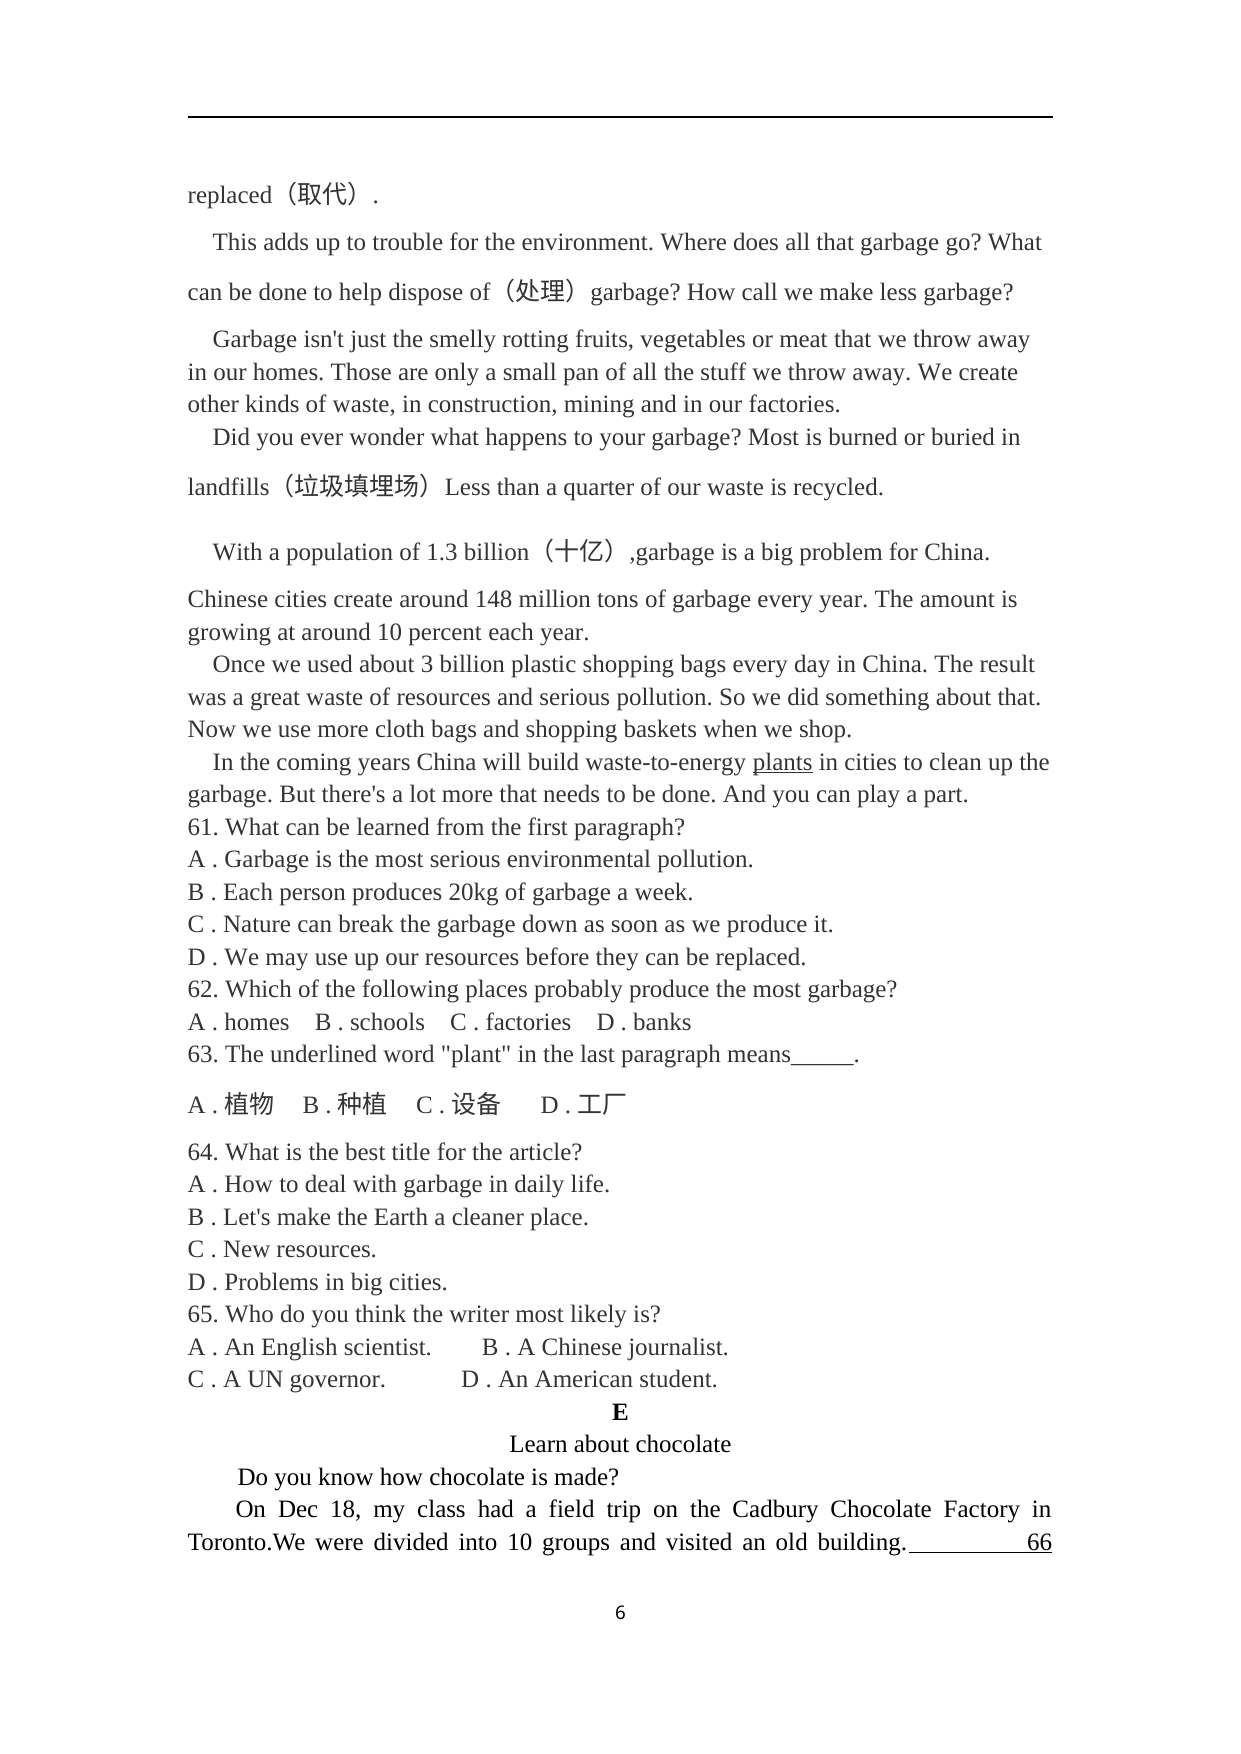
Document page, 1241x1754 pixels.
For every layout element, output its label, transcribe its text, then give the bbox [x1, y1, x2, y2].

text C . New resources. [187, 1232, 1053, 1265]
text Garbage isn't just the smelly rotting fruits, vegetables or meat that we throw away in our homes. Those are only a small pan of all the stuff we throw away. We create other kinds of waste, in construction, mining and in our factories. [187, 322, 1053, 420]
text A . Garbage is the most serious environmental pollution. [187, 842, 1053, 875]
list Who do you think the writer most likely is? [187, 1297, 1053, 1330]
text This adds up to trouble for the environment. Where does all that garbage go? What can be done to help dispose of（处理）garbage? How call we make less garbage? [187, 225, 1053, 322]
text A . 植物 B . 种植 C . 设备 D . 工厂 [187, 1070, 1053, 1135]
text B . Let's make the Earth a cleaner place. [187, 1200, 1053, 1232]
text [187, 1492, 1053, 1557]
list The underlined word "plant" in the last paragraph means_____. [187, 1037, 1053, 1070]
text Did you ever wonder what happens to your garbage? Most is burned or buried in landfills（垃圾填埋场）Less than a quarter of our waste is recycled. [187, 420, 1053, 517]
text Once we used about 3 billion plastic shopping bags every day in China. The result was a great waste of resources and serious pollution. So we did something about that. Now we use more cloth bags and shopping baskets when we shop. [187, 647, 1053, 745]
text B . Each person produces 20kg of garbage a week. [187, 875, 1053, 907]
text With a population of 1.3 billion（十亿）,garbage is a big problem for China. Chinese cities create around 148 million tons of garbage every year. The amount is growing at around 10 percent each year. [187, 517, 1053, 647]
list What is the best title for the article? [187, 1135, 1053, 1167]
text A . An English scientist. B . A Chinese journalist. [187, 1330, 1053, 1362]
list Which of the following places probably produce the most garbage? [187, 972, 1053, 1005]
text C . A UN governor. D . An American student. [187, 1362, 1053, 1395]
text E [187, 1395, 1053, 1427]
text A . How to deal with garbage in daily life. [187, 1167, 1053, 1200]
text D . We may use up our resources before they can be replaced. [187, 940, 1053, 972]
text In the coming years China will build waste-to-energy plants in cities to clean up the garbage. But there's a lot more that needs to be done. And you can play a part. [187, 745, 1053, 810]
text C . Nature can break the garbage down as soon as we produce it. [187, 907, 1053, 940]
text Do you know how chocolate is made? [187, 1460, 1053, 1492]
text A . homes B . schools C . factories D . banks [187, 1005, 1053, 1037]
text Learn about chocolate [187, 1427, 1053, 1460]
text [187, 160, 1053, 225]
text D . Problems in big cities. [187, 1265, 1053, 1297]
list What can be learned from the first paragraph? [187, 810, 1053, 842]
